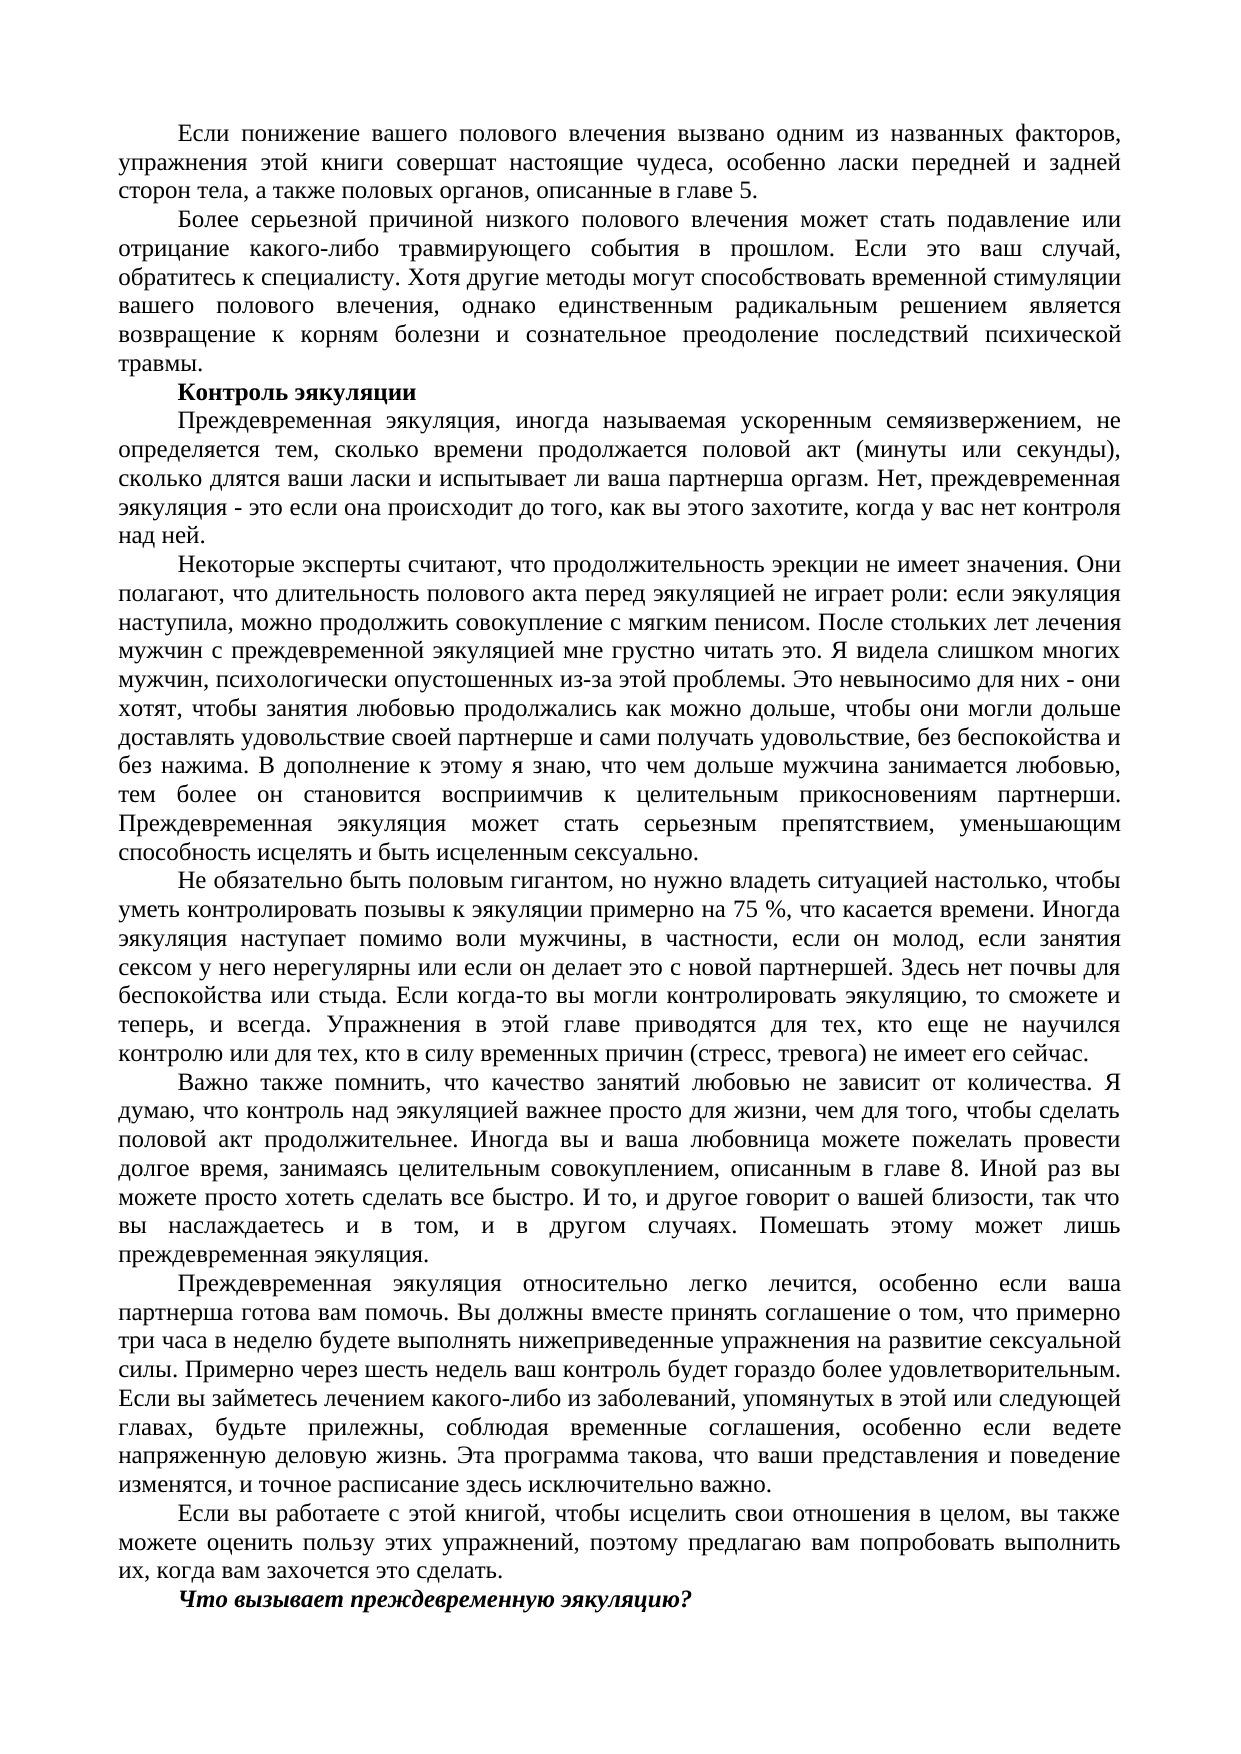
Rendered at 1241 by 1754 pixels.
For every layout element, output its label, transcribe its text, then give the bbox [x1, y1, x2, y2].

text Что вызывает преждевременную эякуляцию? [118, 1584, 1122, 1613]
text Важно также помнить, что качество занятий любовью не зависит от количества. Я думаю, что контроль над эякуляцией важнее просто для жизни, чем для того, чтобы сделать половой акт продолжительнее. Иногда вы и ваша любовница можете пожелать провести долгое время, занимаясь целительным совокуплением, описанным в главе 8. Иной раз вы можете просто хотеть сделать все быстро. И то, и другое говорит о вашей близости, так что вы наслаждаетесь и в том, и в другом случаях. Помешать этому может лишь преждевременная эякуляция. [118, 1067, 1122, 1268]
text Некоторые эксперты считают, что продолжительность эрекции не имеет значения. Они полагают, что длительность полового акта перед эякуляцией не играет роли: если эякуляция наступила, можно продолжить совокупление с мягким пенисом. После стольких лет лечения мужчин с преждевременной эякуляцией мне грустно читать это. Я видела слишком многих мужчин, психологически опустошенных из-за этой проблемы. Это невыносимо для них - они хотят, чтобы занятия любовью продолжались как можно дольше, чтобы они могли дольше доставлять удовольствие своей партнерше и сами получать удовольствие, без беспокойства и без нажима. В дополнение к этому я знаю, что чем дольше мужчина занимается любовью, тем более он становится восприимчив к целительным прикосновениям партнерши. Преждевременная эякуляция может стать серьезным препятствием, уменьшающим способность исцелять и быть исцеленным сексуально. [118, 549, 1122, 866]
text Контроль эякуляции [118, 377, 1122, 406]
text Если понижение вашего полового влечения вызвано одним из названных факторов, упражнения этой книги совершат настоящие чудеса, особенно ласки передней и задней сторон тела, а также половых органов, описанные в главе 5. [118, 118, 1122, 204]
text Не обязательно быть половым гигантом, но нужно владеть ситуацией настолько, чтобы уметь контролировать позывы к эякуляции примерно на 75 %, что касается времени. Иногда эякуляция наступает помимо воли мужчины, в частности, если он молод, если занятия сексом у него нерегулярны или если он делает это с новой партнершей. Здесь нет почвы для беспокойства или стыда. Если когда-то вы могли контролировать эякуляцию, то сможете и теперь, и всегда. Упражнения в этой главе приводятся для тех, кто еще не научился контролю или для тех, кто в силу временных причин (стресс, тревога) не имеет его сейчас. [118, 866, 1122, 1067]
text Более серьезной причиной низкого полового влечения может стать подавление или отрицание какого-либо травмирующего события в прошлом. Если это ваш случай, обратитесь к специалисту. Хотя другие методы могут способствовать временной стимуляции вашего полового влечения, однако единственным радикальным решением является возвращение к корням болезни и сознательное преодоление последствий психической травмы. [118, 204, 1122, 377]
text Преждевременная эякуляция, иногда называемая ускоренным семяизвержением, не определяется тем, сколько времени продолжается половой акт (минуты или секунды), сколько длятся ваши ласки и испытывает ли ваша партнерша оргазм. Нет, преждевременная эякуляция - это если она происходит до того, как вы этого захотите, когда у вас нет контроля над ней. [118, 406, 1122, 549]
text Преждевременная эякуляция относительно легко лечится, особенно если ваша партнерша готова вам помочь. Вы должны вместе принять соглашение о том, что примерно три часа в неделю будете выполнять нижеприведенные упражнения на развитие сексуальной силы. Примерно через шесть недель ваш контроль будет гораздо более удовлетворительным. Если вы займетесь лечением какого-либо из заболеваний, упомянутых в этой или следующей главах, будьте прилежны, соблюдая временные соглашения, особенно если ведете напряженную деловую жизнь. Эта программа такова, что ваши представления и поведение изменятся, и точное расписание здесь исключительно важно. [118, 1268, 1122, 1498]
text Если вы работаете с этой книгой, чтобы исцелить свои отношения в целом, вы также можете оценить пользу этих упражнений, поэтому предлагаю вам попробовать выполнить их, когда вам захочется это сделать. [118, 1498, 1122, 1584]
